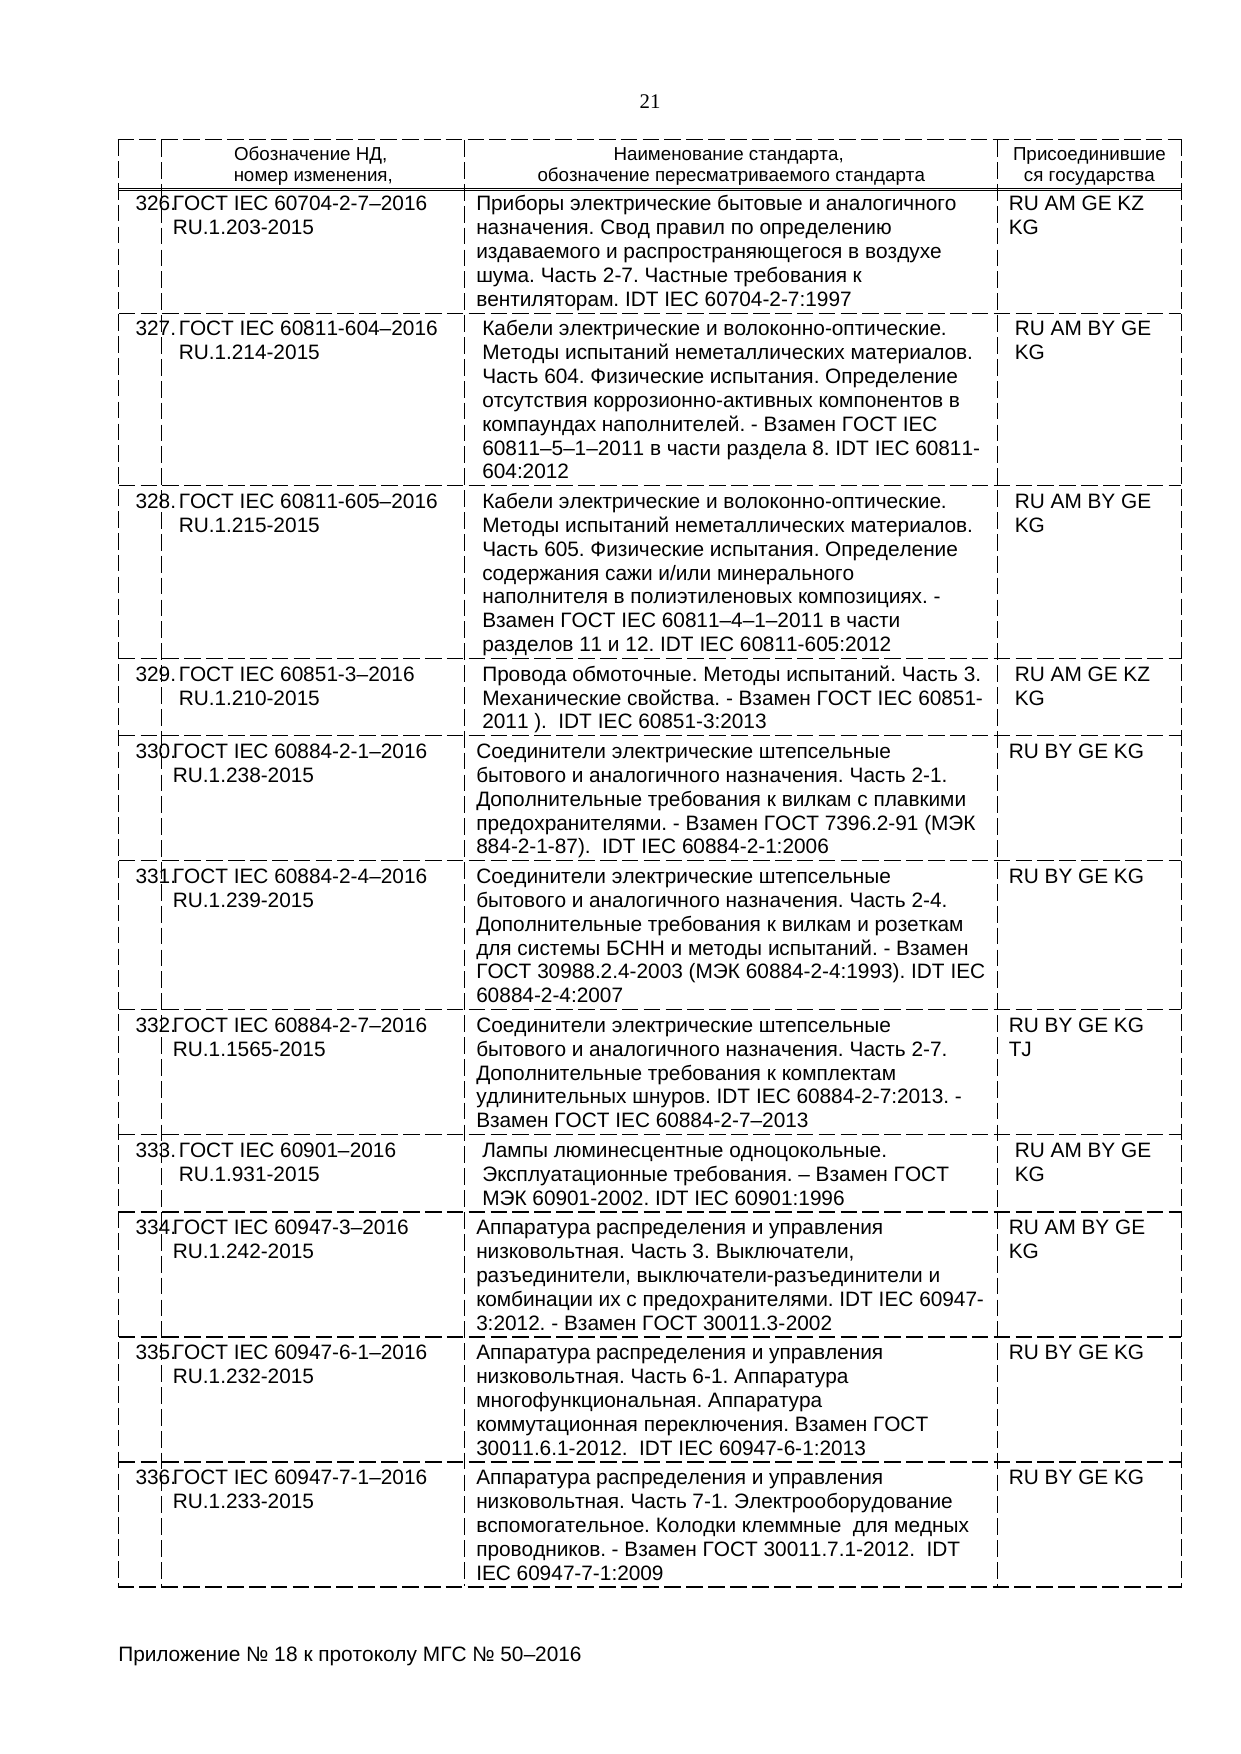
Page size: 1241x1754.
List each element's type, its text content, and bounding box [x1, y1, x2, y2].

table_header Обозначение НД, номер изменения, [161, 139, 465, 187]
table_cell ГОСТ IEC 60947-3–2016 RU.1.242-2015 [161, 1211, 465, 1336]
table_cell RU AM BY GE KG [997, 313, 1181, 485]
table_cell [118, 860, 161, 1009]
table_cell Провода обмоточные. Методы испытаний. Часть 3. Механические свойства. - Взамен ГОСТ IEC 60851-2011 ). IDT IEC 60851-3:2013 [465, 658, 997, 735]
table_cell ГОСТ IEC 60811-604–2016 RU.1.214-2015 [161, 313, 465, 485]
table_cell Аппаратура распределения и управления низковольтная. Часть 7-1. Электрооборудование вспомогательное. Колодки клеммные для медных проводников. - Взамен ГОСТ 30011.7.1-2012. IDT IEC 60947-7-1:2009 [465, 1461, 997, 1586]
table_cell ГОСТ IEC 60811-605–2016 RU.1.215-2015 [161, 485, 465, 658]
table_cell [118, 1461, 161, 1586]
table_cell Аппаратура распределения и управления низковольтная. Часть 3. Выключатели, разъединители, выключатели-разъединители и комбинации их с предохранителями. IDT IEС 60947-3:2012. - Взамен ГОСТ 30011.3-2002 [465, 1211, 997, 1336]
table_cell Лампы люминесцентные одноцокольные. Эксплуатационные требования. – Взамен ГОСТ МЭК 60901-2002. IDT IEC 60901:1996 [465, 1134, 997, 1211]
table_cell ГОСТ IEC 60704-2-7–2016 RU.1.203-2015 [161, 191, 465, 312]
table_cell RU BY GE KG [997, 735, 1181, 860]
table_cell [118, 1336, 161, 1461]
table_cell RU BY GE KG [997, 1461, 1181, 1586]
table_cell RU AM BY GE KG [997, 1211, 1181, 1336]
table_cell Приборы электрические бытовые и аналогичного назначения. Свод правил по определению издаваемого и распространяющегося в воздухе шума. Часть 2-7. Частные требования к вентиляторам. IDT IEC 60704-2-7:1997 [465, 191, 997, 312]
table_cell [118, 735, 161, 860]
table_header [118, 139, 161, 187]
table_cell RU AM BY GE KG [997, 485, 1181, 658]
table_cell RU AM GE KZ KG [997, 658, 1181, 735]
table_cell [118, 485, 161, 658]
table_cell ГОСТ IEC 60884-2-7–2016 RU.1.1565-2015 [161, 1009, 465, 1134]
table_cell Аппаратура распределения и управления низковольтная. Часть 6-1. Аппаратура многофункциональная. Аппаратура коммутационная переключения. Взамен ГОСТ 30011.6.1-2012. IDT IEC 60947-6-1:2013 [465, 1336, 997, 1461]
table_cell ГОСТ IEC 60884-2-4–2016 RU.1.239-2015 [161, 860, 465, 1009]
table_cell [118, 191, 161, 312]
table_cell RU BY GE KG TJ [997, 1009, 1181, 1134]
table_cell ГОСТ IEC 60901–2016 RU.1.931-2015 [161, 1134, 465, 1211]
table_cell ГОСТ IEC 60947-7-1–2016 RU.1.233-2015 [161, 1461, 465, 1586]
table_cell ГОСТ IEC 60851-3–2016 RU.1.210-2015 [161, 658, 465, 735]
table_cell [118, 1211, 161, 1336]
table_cell RU BY GE KG [997, 860, 1181, 1009]
table_cell ГОСТ IEC 60947-6-1–2016 RU.1.232-2015 [161, 1336, 465, 1461]
table_cell Кабели электрические и волоконно-оптические. Методы испытаний неметаллических материалов. Часть 604. Физические испытания. Определение отсутствия коррозионно-активных компонентов в компаундах наполнителей. - Взамен ГОСТ IEC 60811–5–1–2011 в части раздела 8. IDT IEC 60811-604:2012 [465, 313, 997, 485]
table_cell Соединители электрические штепсельные бытового и аналогичного назначения. Часть 2-7. Дополнительные требования к комплектам удлинительных шнуров. IDT IEC 60884-2-7:2013. - Взамен ГОСТ IEC 60884-2-7–2013 [465, 1009, 997, 1134]
table_cell [118, 1134, 161, 1211]
table_header Наименование стандарта, обозначение пересматриваемого стандарта [465, 139, 997, 187]
table_cell RU BY GE KG [997, 1336, 1181, 1461]
table_cell RU AM BY GE KG [997, 1134, 1181, 1211]
table_cell ГОСТ IEC 60884-2-1–2016 RU.1.238-2015 [161, 735, 465, 860]
table_cell [118, 1009, 161, 1134]
table_header Присоединившиеся государства [997, 139, 1181, 187]
table_cell Соединители электрические штепсельные бытового и аналогичного назначения. Часть 2-1. Дополнительные требования к вилкам с плавкими предохранителями. - Взамен ГОСТ 7396.2-91 (МЭК 884-2-1-87). IDT IEC 60884-2-1:2006 [465, 735, 997, 860]
table_cell [118, 658, 161, 735]
table_cell RU AM GE KZ KG [997, 191, 1181, 312]
table_cell [118, 313, 161, 485]
table_cell Соединители электрические штепсельные бытового и аналогичного назначения. Часть 2-4. Дополнительные требования к вилкам и розеткам для системы БСНН и методы испытаний. - Взамен ГОСТ 30988.2.4-2003 (МЭК 60884-2-4:1993). IDT IEC 60884-2-4:2007 [465, 860, 997, 1009]
table_cell Кабели электрические и волоконно-оптические. Методы испытаний неметаллических материалов. Часть 605. Физические испытания. Определение содержания сажи и/или минерального наполнителя в полиэтиленовых композициях. - Взамен ГОСТ IEC 60811–4–1–2011 в части разделов 11 и 12. IDT IEC 60811-605:2012 [465, 485, 997, 658]
